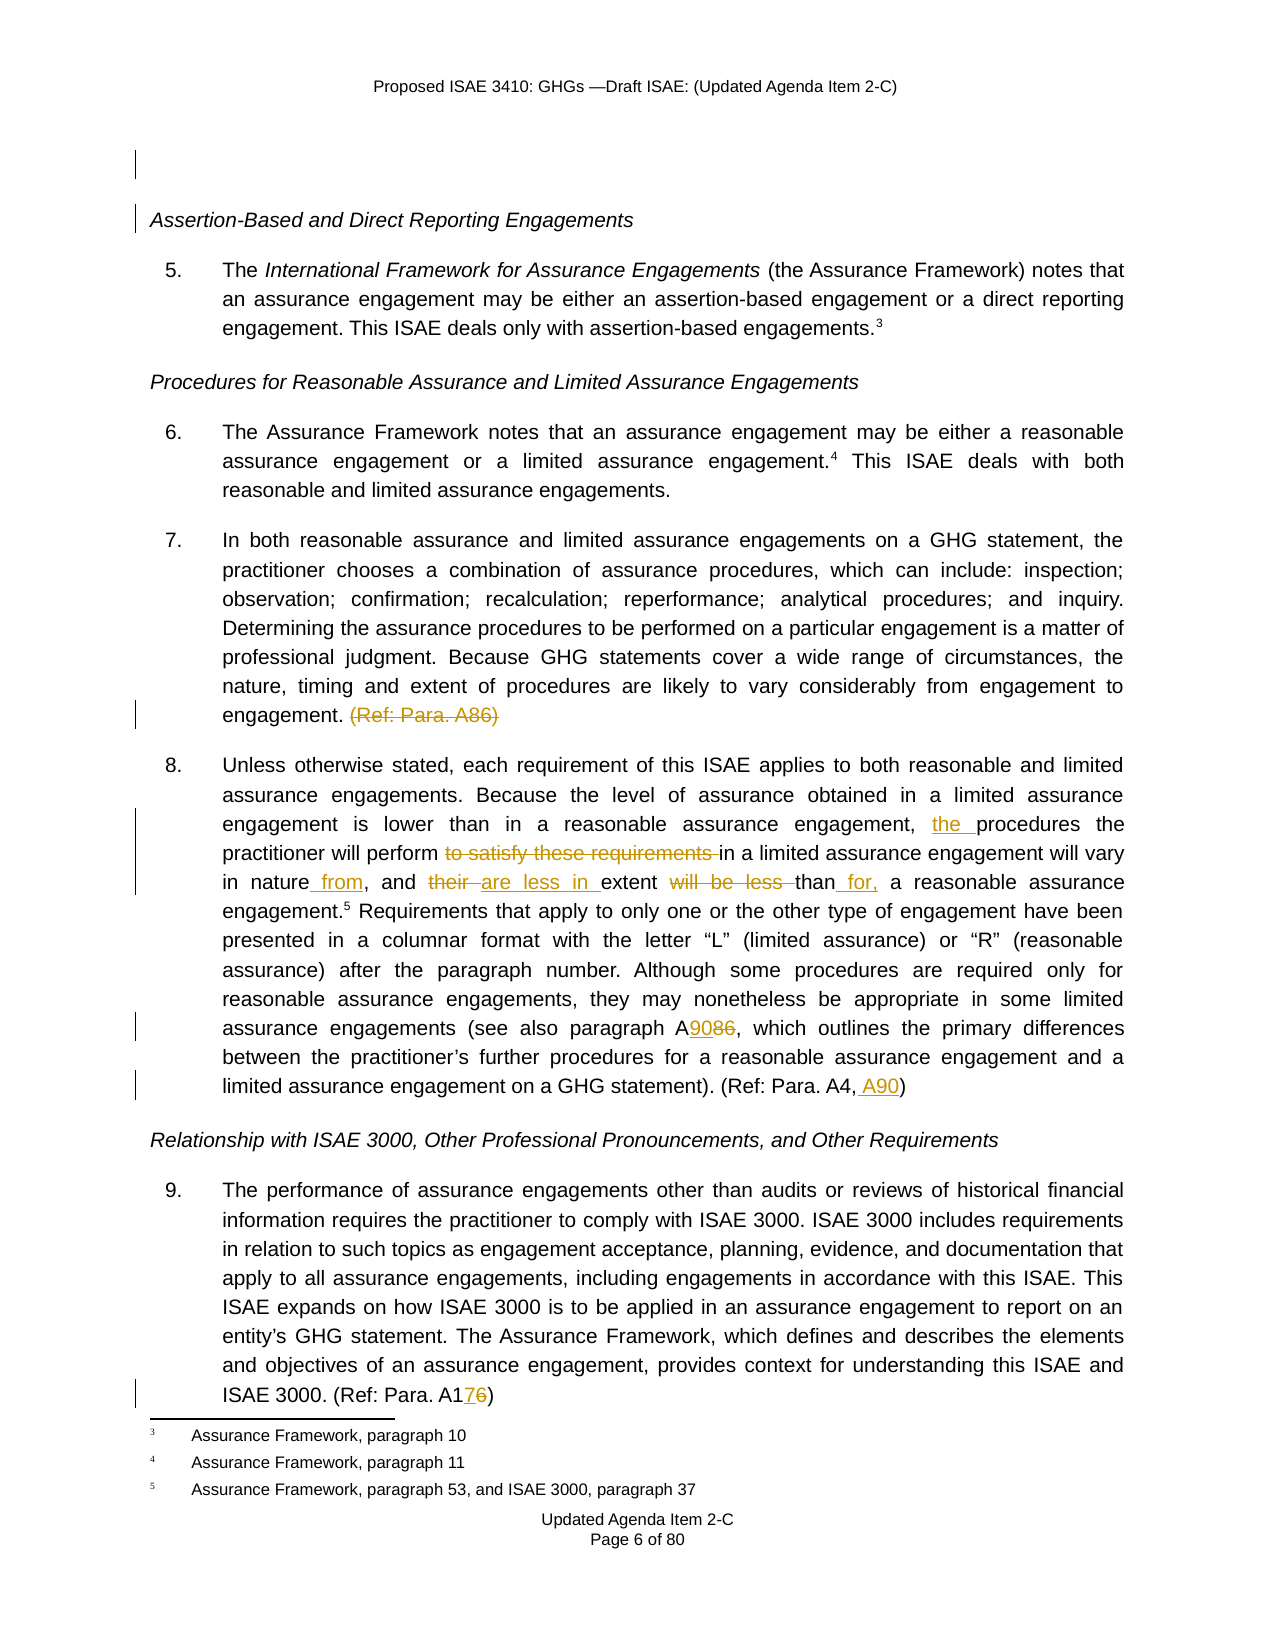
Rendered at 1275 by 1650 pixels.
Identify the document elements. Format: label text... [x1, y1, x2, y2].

subtitle Assertion-Based and Direct Reporting Engagements [150, 204, 1125, 233]
text 8. Unless otherwise stated, each requirement of this ISAE applies to both reasonable and limited assurance engagements. Because the level of assurance obtained in a limited assurance engagement is lower than in a reasonable assurance engagement, procedures the practitioner will perform in a limited assurance engagement will vary in nature, and extent than a reasonable assurance engagement. Requirements that apply to only one or the other type of engagement have been presented in a columnar format with the letter “L” (limited assurance) or “R” (reasonable assurance) after the paragraph number. Although some procedures are required only for reasonable assurance engagements, they may nonetheless be appropriate in some limited assurance engagements (see also paragraph A, which outlines the primary differences between the practitioner’s further procedures for a reasonable assurance engagement and a limited assurance engagement on a GHG statement). (Ref: Para. A4,) [165, 749, 1125, 1099]
text 9. The performance of assurance engagements other than audits or reviews of historical financial information requires the practitioner to comply with ISAE 3000. ISAE 3000 includes requirements in relation to such topics as engagement acceptance, planning, evidence, and documentation that apply to all assurance engagements, including engagements in accordance with this ISAE. This ISAE expands on how ISAE 3000 is to be applied in an assurance engagement to report on an entity’s GHG statement. The Assurance Framework, which defines and describes the elements and objectives of an assurance engagement, provides context for understanding this ISAE and ISAE 3000. (Ref: Para. A1) [165, 1174, 1125, 1408]
text 7. In both reasonable assurance and limited assurance engagements on a GHG statement, the practitioner chooses a combination of assurance procedures, which can include: inspection; observation; confirmation; recalculation; reperformance; analytical procedures; and inquiry. Determining the assurance procedures to be performed on a particular engagement is a matter of professional judgment. Because GHG statements cover a wide range of circumstances, the nature, timing and extent of procedures are likely to vary considerably from engagement to engagement. [165, 524, 1125, 729]
text 5. The International Framework for Assurance Engagements (the Assurance Framework) notes that an assurance engagement may be either an assertion-based engagement or a direct reporting engagement. This ISAE deals only with assertion-based engagements. [165, 254, 1125, 341]
subtitle Procedures for Reasonable Assurance and Limited Assurance Engagements [150, 366, 1125, 395]
subtitle Relationship with ISAE 3000, Other Professional Pronouncements, and Other Requirements [150, 1124, 1125, 1154]
text 6. The Assurance Framework notes that an assurance engagement may be either a reasonable assurance engagement or a limited assurance engagement. This ISAE deals with both reasonable and limited assurance engagements. [165, 416, 1125, 504]
